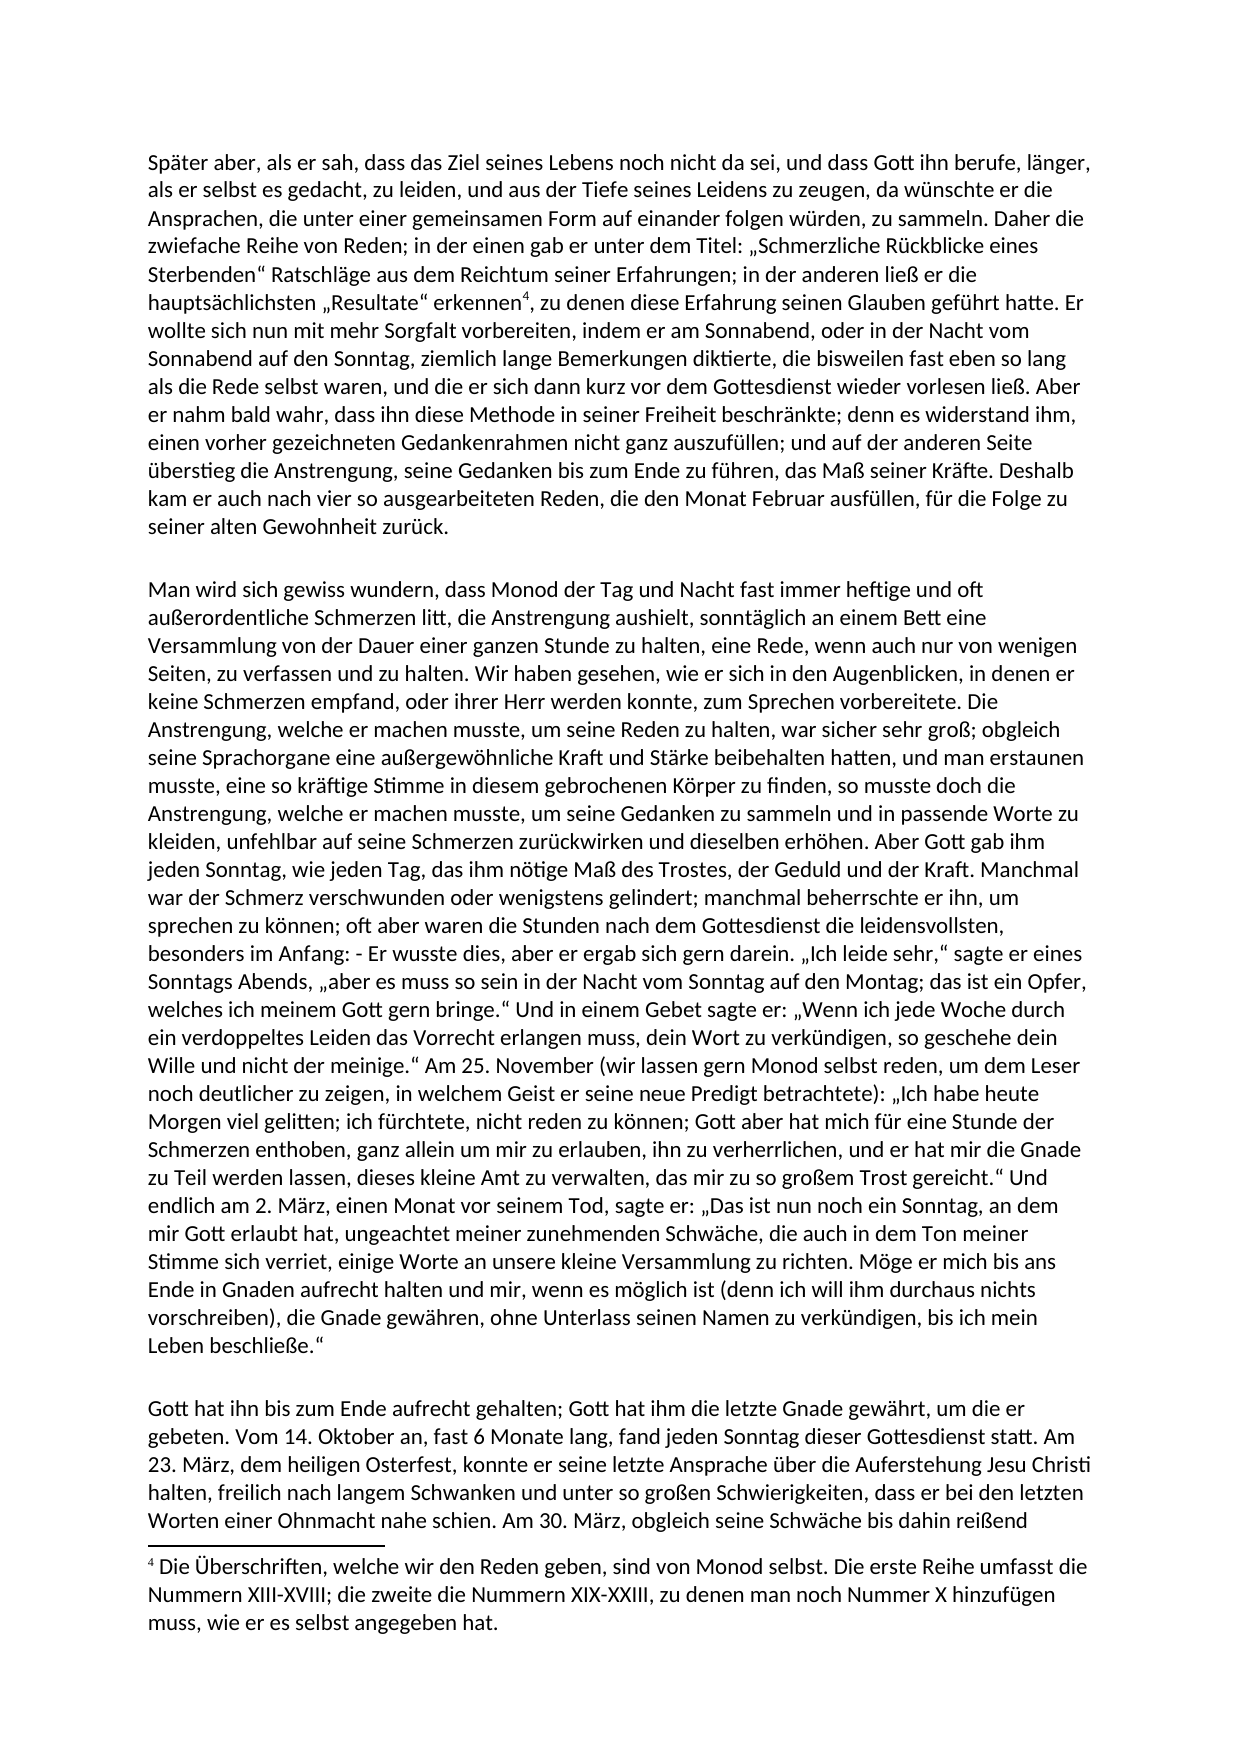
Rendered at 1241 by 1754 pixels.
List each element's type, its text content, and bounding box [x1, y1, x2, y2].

text Später aber, als er sah, dass das Ziel seines Lebens noch nicht da sei, und dass Gott ihn berufe, länger, als er selbst es gedacht, zu leiden, und aus der Tiefe seines Leidens zu zeugen, da wünschte er die Ansprachen, die unter einer gemeinsamen Form auf einander folgen würden, zu sammeln. Daher die zwiefache Reihe von Reden; in der einen gab er unter dem Titel: „Schmerzliche Rückblicke eines Sterbenden“ Ratschläge aus dem Reichtum seiner Erfahrungen; in der anderen ließ er die hauptsächlichsten „Resultate“ erkennen, zu denen diese Erfahrung seinen Glauben geführt hatte. Er wollte sich nun mit mehr Sorgfalt vorbereiten, indem er am Sonnabend, oder in der Nacht vom Sonnabend auf den Sonntag, ziemlich lange Bemerkungen diktierte, die bisweilen fast eben so lang als die Rede selbst waren, und die er sich dann kurz vor dem Gottesdienst wieder vorlesen ließ. Aber er nahm bald wahr, dass ihn diese Methode in seiner Freiheit beschränkte; denn es widerstand ihm, einen vorher gezeichneten Gedankenrahmen nicht ganz auszufüllen; und auf der anderen Seite überstieg die Anstrengung, seine Gedanken bis zum Ende zu führen, das Maß seiner Kräfte. Deshalb kam er auch nach vier so ausgearbeiteten Reden, die den Monat Februar ausfüllen, für die Folge zu seiner alten Gewohnheit zurück. [148, 148, 1093, 540]
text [148, 1394, 1093, 1534]
text Man wird sich gewiss wundern, dass Monod der Tag und Nacht fast immer heftige und oft außerordentliche Schmerzen litt, die Anstrengung aushielt, sonntäglich an einem Bett eine Versammlung von der Dauer einer ganzen Stunde zu halten, eine Rede, wenn auch nur von wenigen Seiten, zu verfassen und zu halten. Wir haben gesehen, wie er sich in den Augenblicken, in denen er keine Schmerzen empfand, oder ihrer Herr werden konnte, zum Sprechen vorbereitete. Die Anstrengung, welche er machen musste, um seine Reden zu halten, war sicher sehr groß; obgleich seine Sprachorgane eine außergewöhnliche Kraft und Stärke beibehalten hatten, und man erstaunen musste, eine so kräftige Stimme in diesem gebrochenen Körper zu finden, so musste doch die Anstrengung, welche er machen musste, um seine Gedanken zu sammeln und in passende Worte zu kleiden, unfehlbar auf seine Schmerzen zurückwirken und dieselben erhöhen. Aber Gott gab ihm jeden Sonntag, wie jeden Tag, das ihm nötige Maß des Trostes, der Geduld und der Kraft. Manchmal war der Schmerz verschwunden oder wenigstens gelindert; manchmal beherrschte er ihn, um sprechen zu können; oft aber waren die Stunden nach dem Gottesdienst die leidensvollsten, besonders im Anfang: - Er wusste dies, aber er ergab sich gern darein. „Ich leide sehr,“ sagte er eines Sonntags Abends, „aber es muss so sein in der Nacht vom Sonntag auf den Montag; das ist ein Opfer, welches ich meinem Gott gern bringe.“ Und in einem Gebet sagte er: „Wenn ich jede Woche durch ein verdoppeltes Leiden das Vorrecht erlangen muss, dein Wort zu verkündigen, so geschehe dein Wille und nicht der meinige.“ Am 25. November (wir lassen gern Monod selbst reden, um dem Leser noch deutlicher zu zeigen, in welchem Geist er seine neue Predigt betrachtete): „Ich habe heute Morgen viel gelitten; ich fürchtete, nicht reden zu können; Gott aber hat mich für eine Stunde der Schmerzen enthoben, ganz allein um mir zu erlauben, ihn zu verherrlichen, und er hat mir die Gnade zu Teil werden lassen, dieses kleine Amt zu verwalten, das mir zu so großem Trost gereicht.“ Und endlich am 2. März, einen Monat vor seinem Tod, sagte er: „Das ist nun noch ein Sonntag, an dem mir Gott erlaubt hat, ungeachtet meiner zunehmenden Schwäche, die auch in dem Ton meiner Stimme sich verriet, einige Worte an unsere kleine Versammlung zu richten. Möge er mich bis ans Ende in Gnaden aufrecht halten und mir, wenn es möglich ist (denn ich will ihm durchaus nichts vorschreiben), die Gnade gewähren, ohne Unterlass seinen Namen zu verkündigen, bis ich mein Leben beschließe.“ [148, 575, 1093, 1359]
